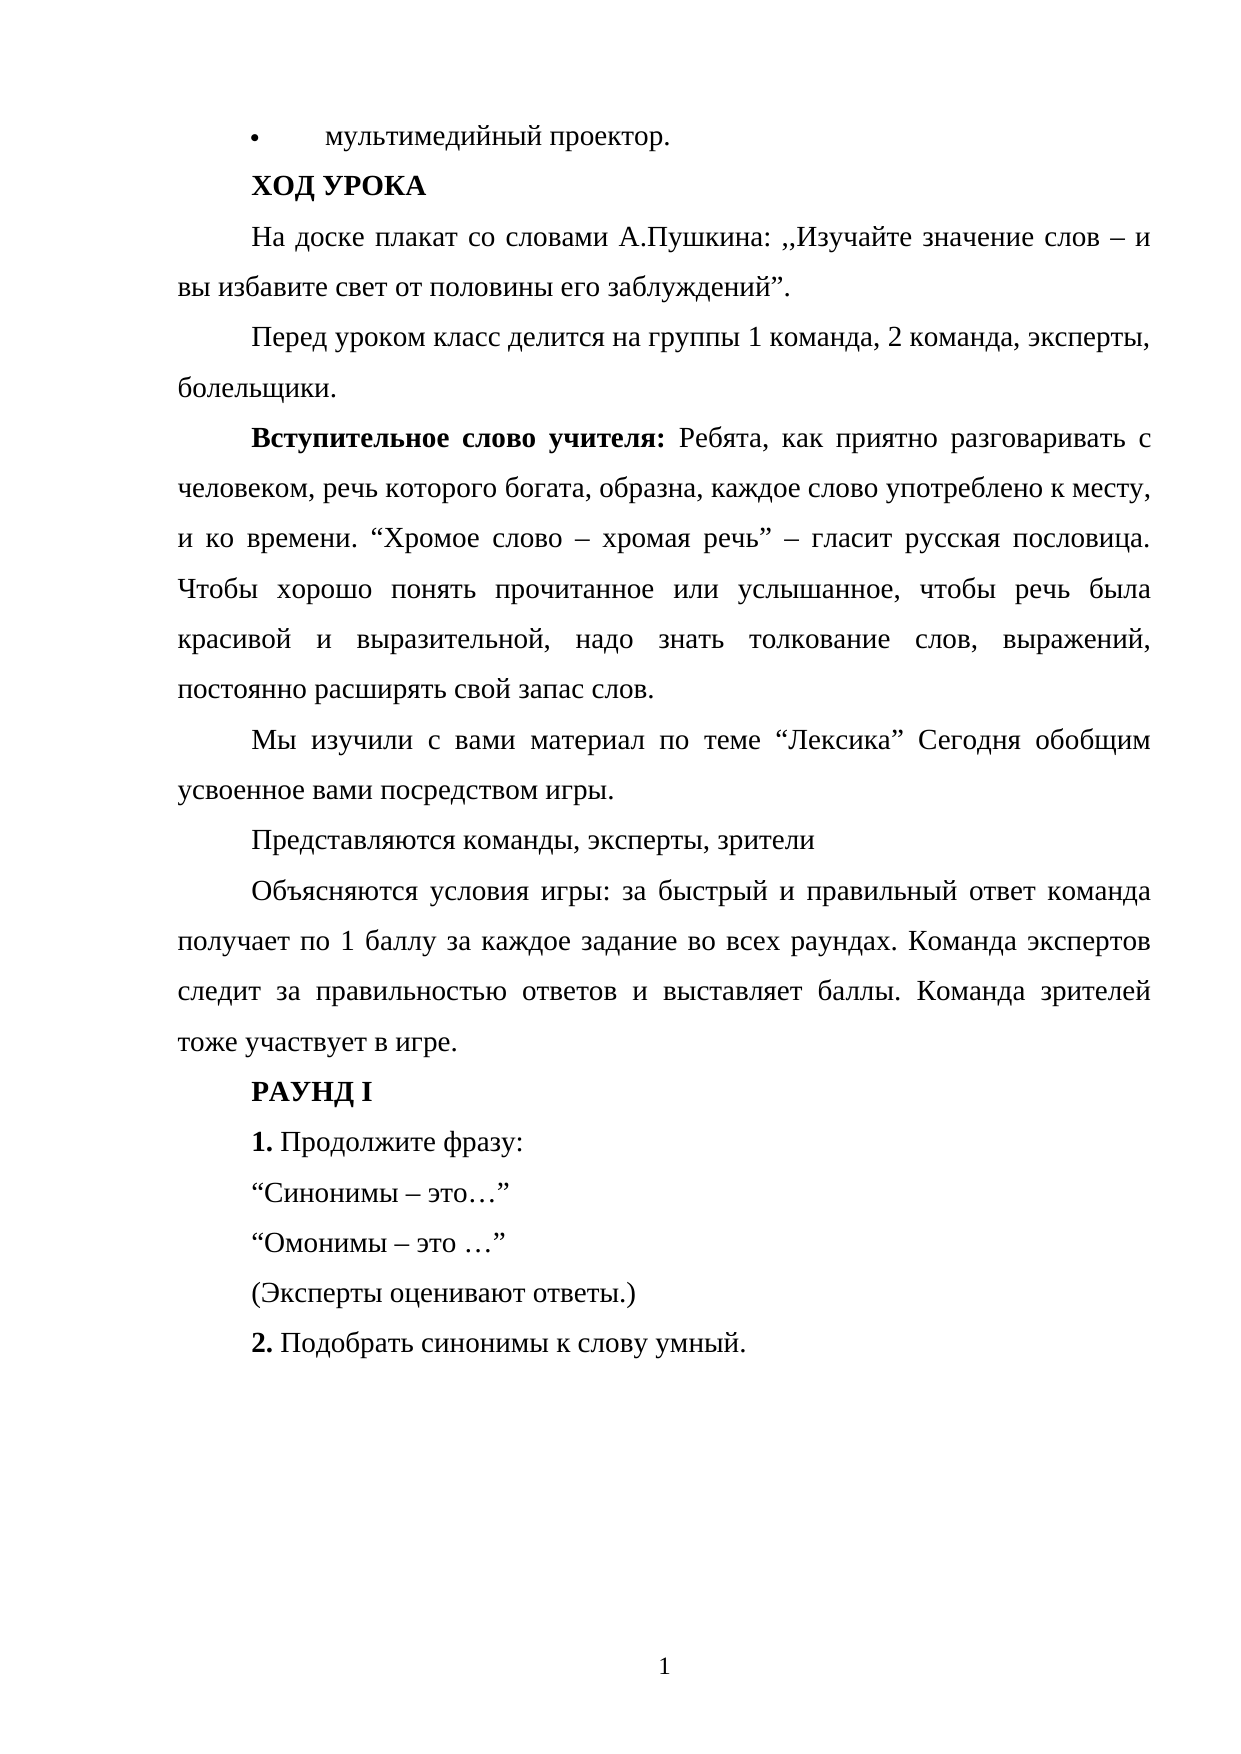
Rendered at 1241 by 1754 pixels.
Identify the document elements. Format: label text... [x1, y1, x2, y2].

text 2. Подобрать синонимы к слову умный. [177, 1326, 1152, 1359]
text Представляются команды, эксперты, зрители [177, 822, 1152, 856]
text (Эксперты оценивают ответы.) [177, 1275, 1152, 1309]
text Объясняются условия игры: за быстрый и правильный ответ команда получает по 1 баллу за каждое задание во всех раундах. Команда экспертов следит за правильностью ответов и выставляет баллы. Команда зрителей тоже участвует в игре. [177, 873, 1152, 1057]
text Вступительное слово учителя: Ребята, как приятно разговаривать с человеком, речь которого богата, образна, каждое слово употреблено к месту, и ко времени. “Хромое слово – хромая речь” – гласит русская пословица. Чтобы хорошо понять прочитанное или услышанное, чтобы речь была красивой и выразительной, надо знать толкование слов, выражений, постоянно расширять свой запас слов. [177, 420, 1152, 705]
text Перед уроком класс делится на группы 1 команда, 2 команда, эксперты, болельщики. [177, 319, 1152, 403]
subtitle РАУНД I [177, 1074, 1152, 1108]
text “Омонимы – это …” [177, 1225, 1152, 1258]
list мультимедийный проектор. [177, 118, 1152, 152]
text 1. Продолжите фразу: [177, 1124, 1152, 1158]
text ХОД УРОКА [177, 168, 1152, 202]
text Мы изучили с вами материал по теме “Лексика” Сегодня обобщим усвоенное вами посредством игры. [177, 722, 1152, 806]
text “Синонимы – это…” [177, 1175, 1152, 1208]
text На доске плакат со словами А.Пушкина: ,,Изучайте значение слов – и вы избавите свет от половины его заблуждений”. [177, 219, 1152, 303]
